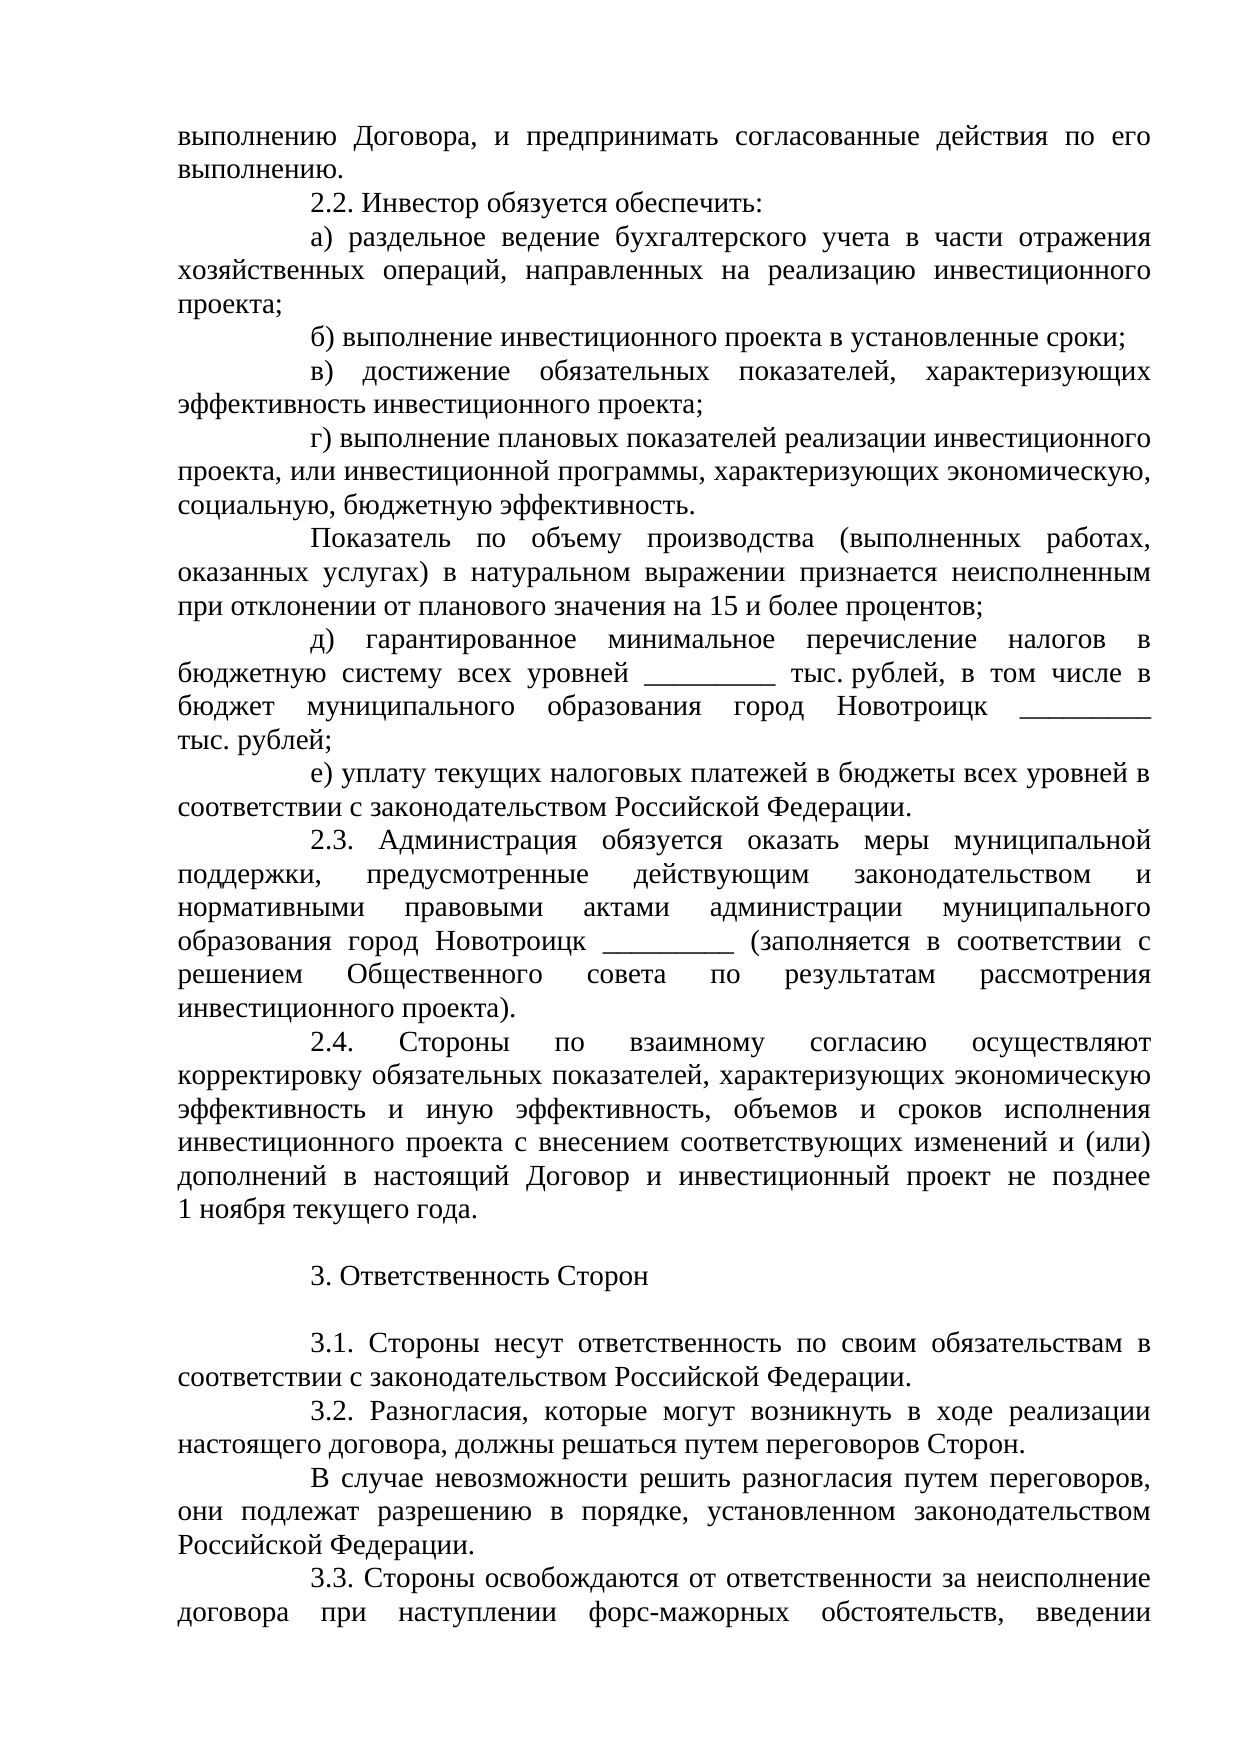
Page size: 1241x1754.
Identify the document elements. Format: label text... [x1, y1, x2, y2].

text 3. Ответственность Сторон [177, 1258, 1152, 1292]
text 2.2. Инвестор обязуется обеспечить: [177, 185, 1152, 219]
text д) гарантированное минимальное перечисление налогов в бюджетную систему всех уровней _________ тыс. рублей, в том числе в бюджет муниципального образования город Новотроицк _________ тыс. рублей; [177, 621, 1152, 755]
text 2.3. Администрация обязуется оказать меры муниципальной поддержки, предусмотренные действующим законодательством и нормативными правовыми актами администрации муниципального образования город Новотроицк _________ (заполняется в соответствии с решением Общественного совета по результатам рассмотрения инвестиционного проекта). [177, 822, 1152, 1024]
text 3.1. Стороны несут ответственность по своим обязательствам в соответствии с законодательством Российской Федерации. [177, 1326, 1152, 1393]
text В случае невозможности решить разногласия путем переговоров, они подлежат разрешению в порядке, установленном законодательством Российской Федерации. [177, 1460, 1152, 1560]
text е) уплату текущих налоговых платежей в бюджеты всех уровней в соответствии с законодательством Российской Федерации. [177, 755, 1152, 822]
text 3.2. Разногласия, которые могут возникнуть в ходе реализации настоящего договора, должны решаться путем переговоров Сторон. [177, 1393, 1152, 1460]
text в) достижение обязательных показателей, характеризующих эффективность инвестиционного проекта; [177, 353, 1152, 420]
text г) выполнение плановых показателей реализации инвестиционного проекта, или инвестиционной программы, характеризующих экономическую, социальную, бюджетную эффективность. [177, 420, 1152, 521]
text 2.4. Стороны по взаимному согласию осуществляют корректировку обязательных показателей, характеризующих экономическую эффективность и иную эффективность, объемов и сроков исполнения инвестиционного проекта с внесением соответствующих изменений и (или) дополнений в настоящий Договор и инвестиционный проект не позднее 1 ноября текущего года. [177, 1024, 1152, 1225]
text а) раздельное ведение бухгалтерского учета в части отражения хозяйственных операций, направленных на реализацию инвестиционного проекта; [177, 219, 1152, 319]
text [177, 1560, 1152, 1627]
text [177, 118, 1152, 185]
text б) выполнение инвестиционного проекта в установленные сроки; [177, 319, 1152, 353]
text Показатель по объему производства (выполненных работах, оказанных услугах) в натуральном выражении признается неисполненным при отклонении от планового значения на 15 и более процентов; [177, 521, 1152, 621]
